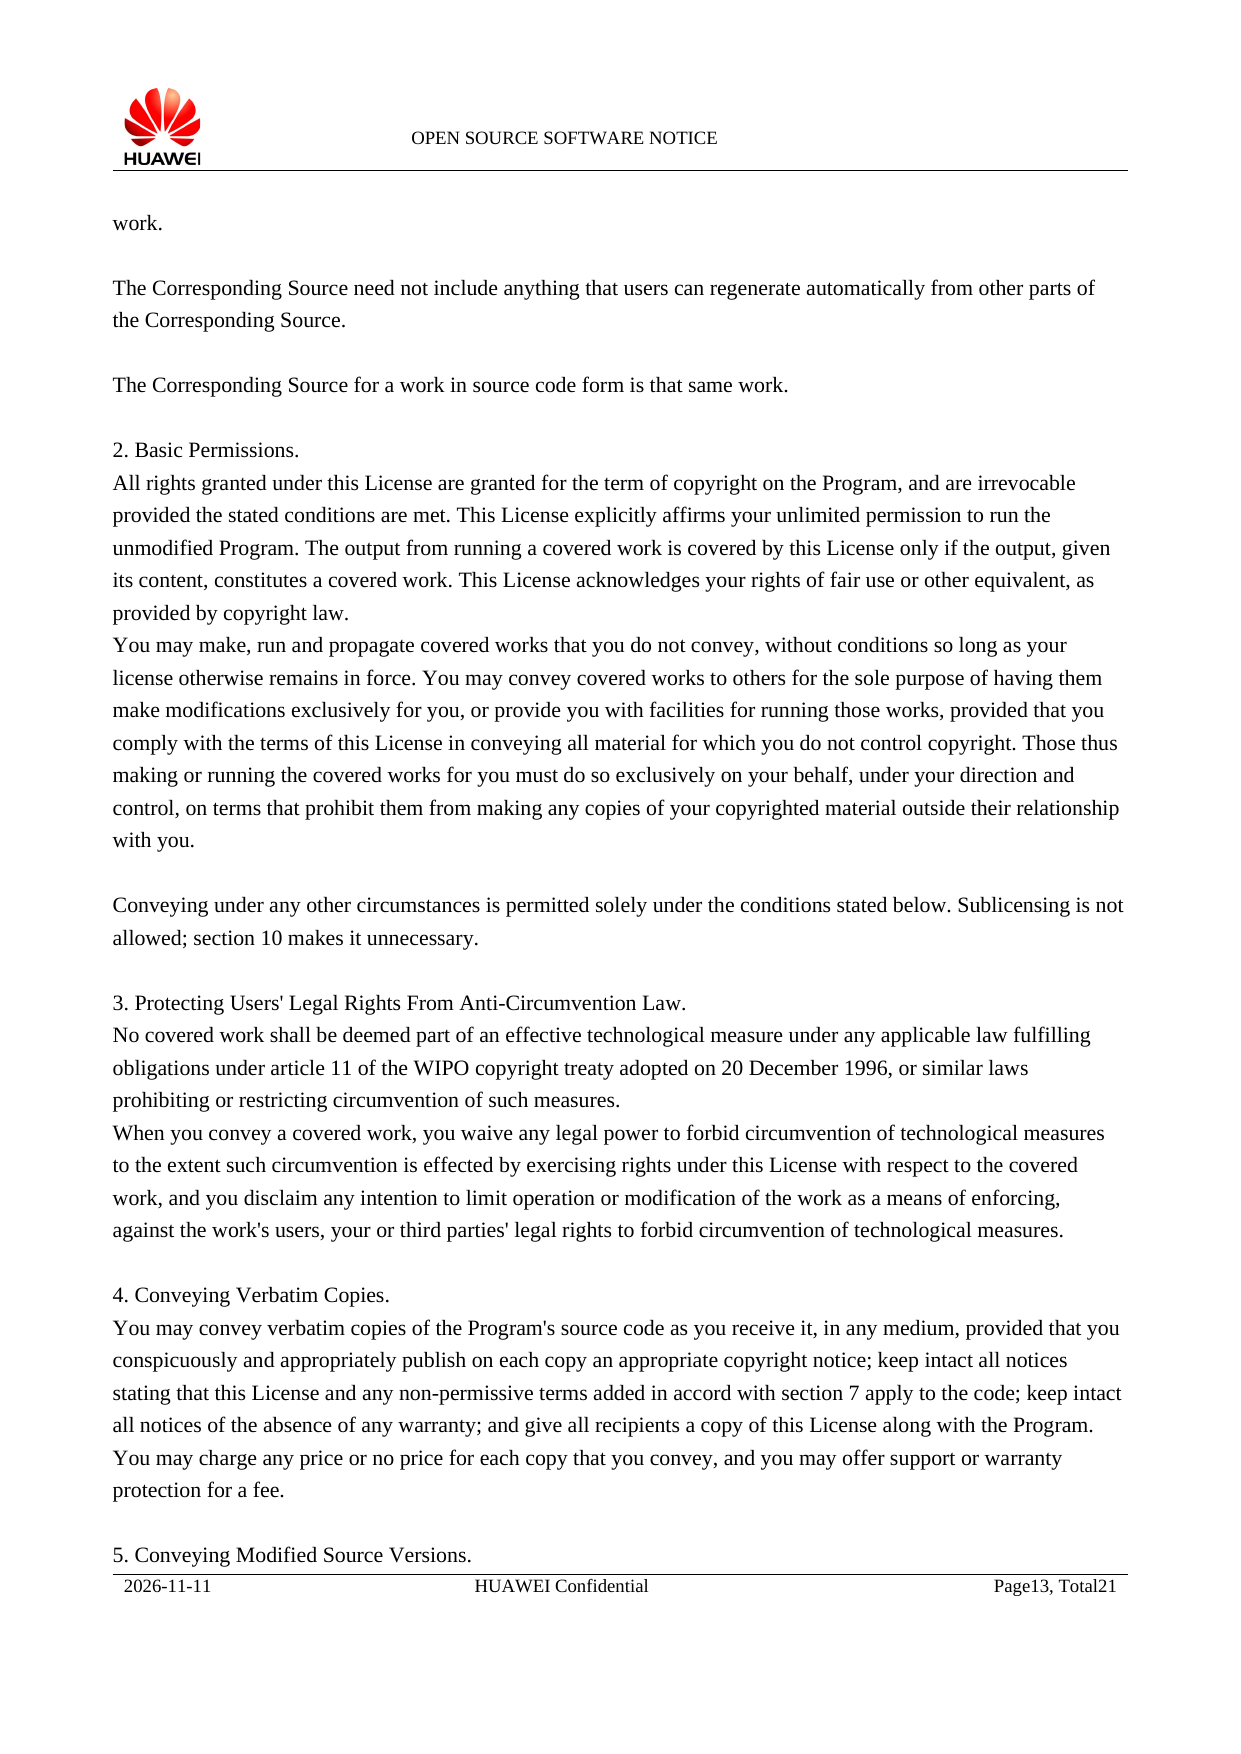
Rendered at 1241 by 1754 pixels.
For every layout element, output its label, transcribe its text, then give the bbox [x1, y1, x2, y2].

text You may charge any price or no price for each copy that you convey, and you may offer support or warranty protection for a fee. [112, 1441, 1128, 1506]
text 2. Basic Permissions. [112, 434, 1128, 466]
text 5. Conveying Modified Source Versions. [112, 1539, 1128, 1571]
text 4. Conveying Verbatim Copies. [112, 1279, 1128, 1311]
text You may make, run and propagate covered works that you do not convey, without conditions so long as your license otherwise remains in force. You may convey covered works to others for the sole purpose of having them make modifications exclusively for you, or provide you with facilities for running those works, provided that you comply with the terms of this License in conveying all material for which you do not control copyright. Those thus making or running the covered works for you must do so exclusively on your behalf, under your direction and control, on terms that prohibit them from making any copies of your copyrighted material outside their relationship with you. [112, 629, 1128, 856]
text You may convey verbatim copies of the Program's source code as you receive it, in any medium, provided that you conspicuously and appropriately publish on each copy an appropriate copyright notice; keep intact all notices stating that this License and any non-permissive terms added in accord with section 7 apply to the code; keep intact all notices of the absence of any warranty; and give all recipients a copy of this License along with the Program. [112, 1311, 1128, 1441]
text The Corresponding Source need not include anything that users can regenerate automatically from other parts of the Corresponding Source. [112, 271, 1128, 336]
text Conveying under any other circumstances is permitted solely under the conditions stated below. Sublicensing is not allowed; section 10 makes it unnecessary. [112, 889, 1128, 954]
text When you convey a covered work, you waive any legal power to forbid circumvention of technological measures to the extent such circumvention is effected by exercising rights under this License with respect to the covered work, and you disclaim any intention to limit operation or modification of the work as a means of enforcing, against the work's users, your or third parties' legal rights to forbid circumvention of technological measures. [112, 1116, 1128, 1246]
text All rights granted under this License are granted for the term of copyright on the Program, and are irrevocable provided the stated conditions are met. This License explicitly affirms your unlimited permission to run the unmodified Program. The output from running a covered work is covered by this License only if the output, given its content, constitutes a covered work. This License acknowledges your rights of fair use or other equivalent, as provided by copyright law. [112, 466, 1128, 629]
text No covered work shall be deemed part of an effective technological measure under any applicable law fulfilling obligations under article 11 of the WIPO copyright treaty adopted on 20 December 1996, or similar laws prohibiting or restricting circumvention of such measures. [112, 1019, 1128, 1116]
text The Corresponding Source for a work in source code form is that same work. [112, 369, 1128, 401]
picture [124, 88, 201, 165]
text 3. Protecting Users' Legal Rights From Anti-Circumvention Law. [112, 986, 1128, 1019]
